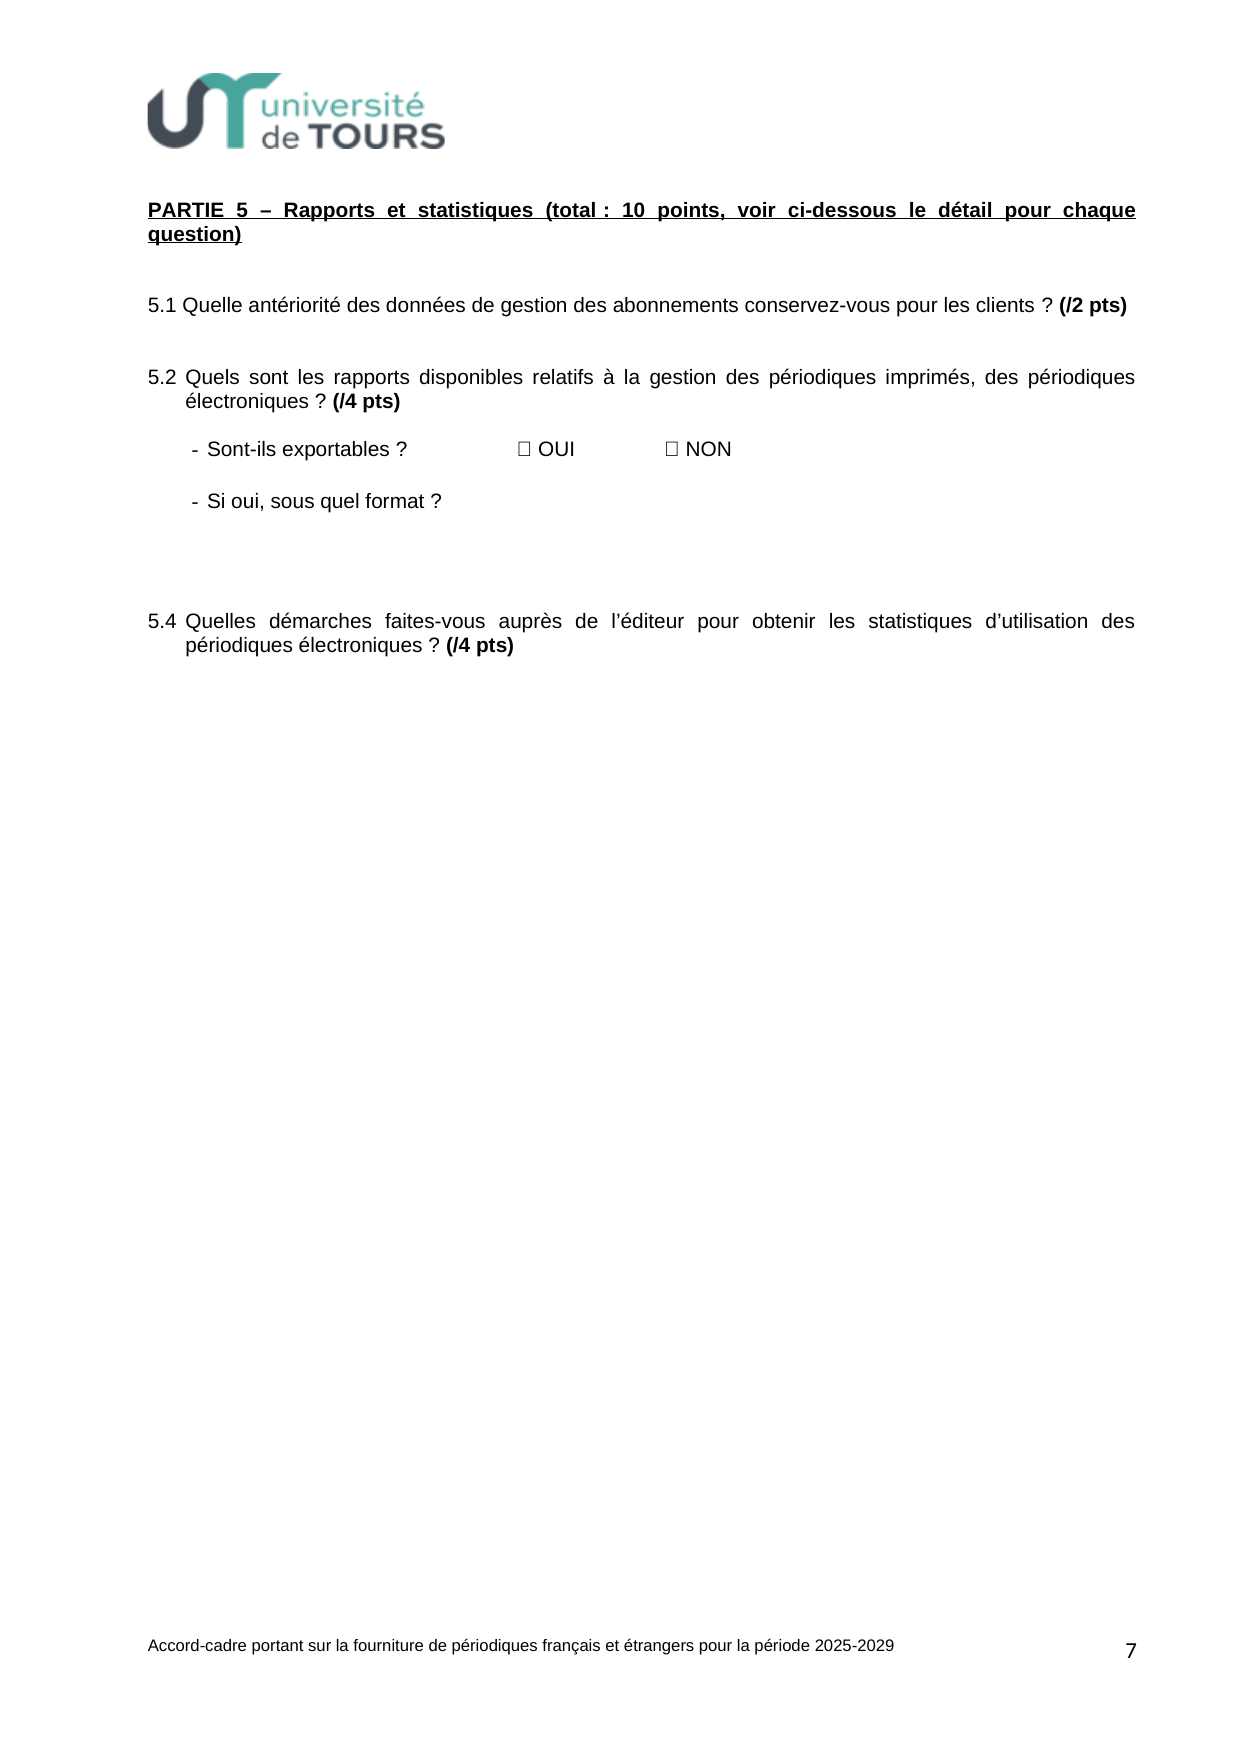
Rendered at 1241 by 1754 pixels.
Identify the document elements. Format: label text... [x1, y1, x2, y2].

list Quelles démarches faites-vous auprès de l’éditeur pour obtenir les statistiques d’utilisation des périodiques électroniques ? (/4 pts) [148, 609, 1137, 657]
list Si oui, sous quel format ? [191, 489, 1137, 513]
text 5.1 Quelle antériorité des données de gestion des abonnements conservez-vous pour les clients ? (/2 pts) [148, 293, 1137, 317]
text PARTIE 5 – Rapports et statistiques (total : 10 points, voir ci-dessous le détail pour chaque question) [148, 197, 1137, 245]
picture [147, 73, 445, 149]
list Sont-ils exportables ?  OUI  NON [191, 437, 1137, 461]
list Quels sont les rapports disponibles relatifs à la gestion des périodiques imprimés, des périodiques électroniques ? (/4 pts) [148, 365, 1137, 413]
